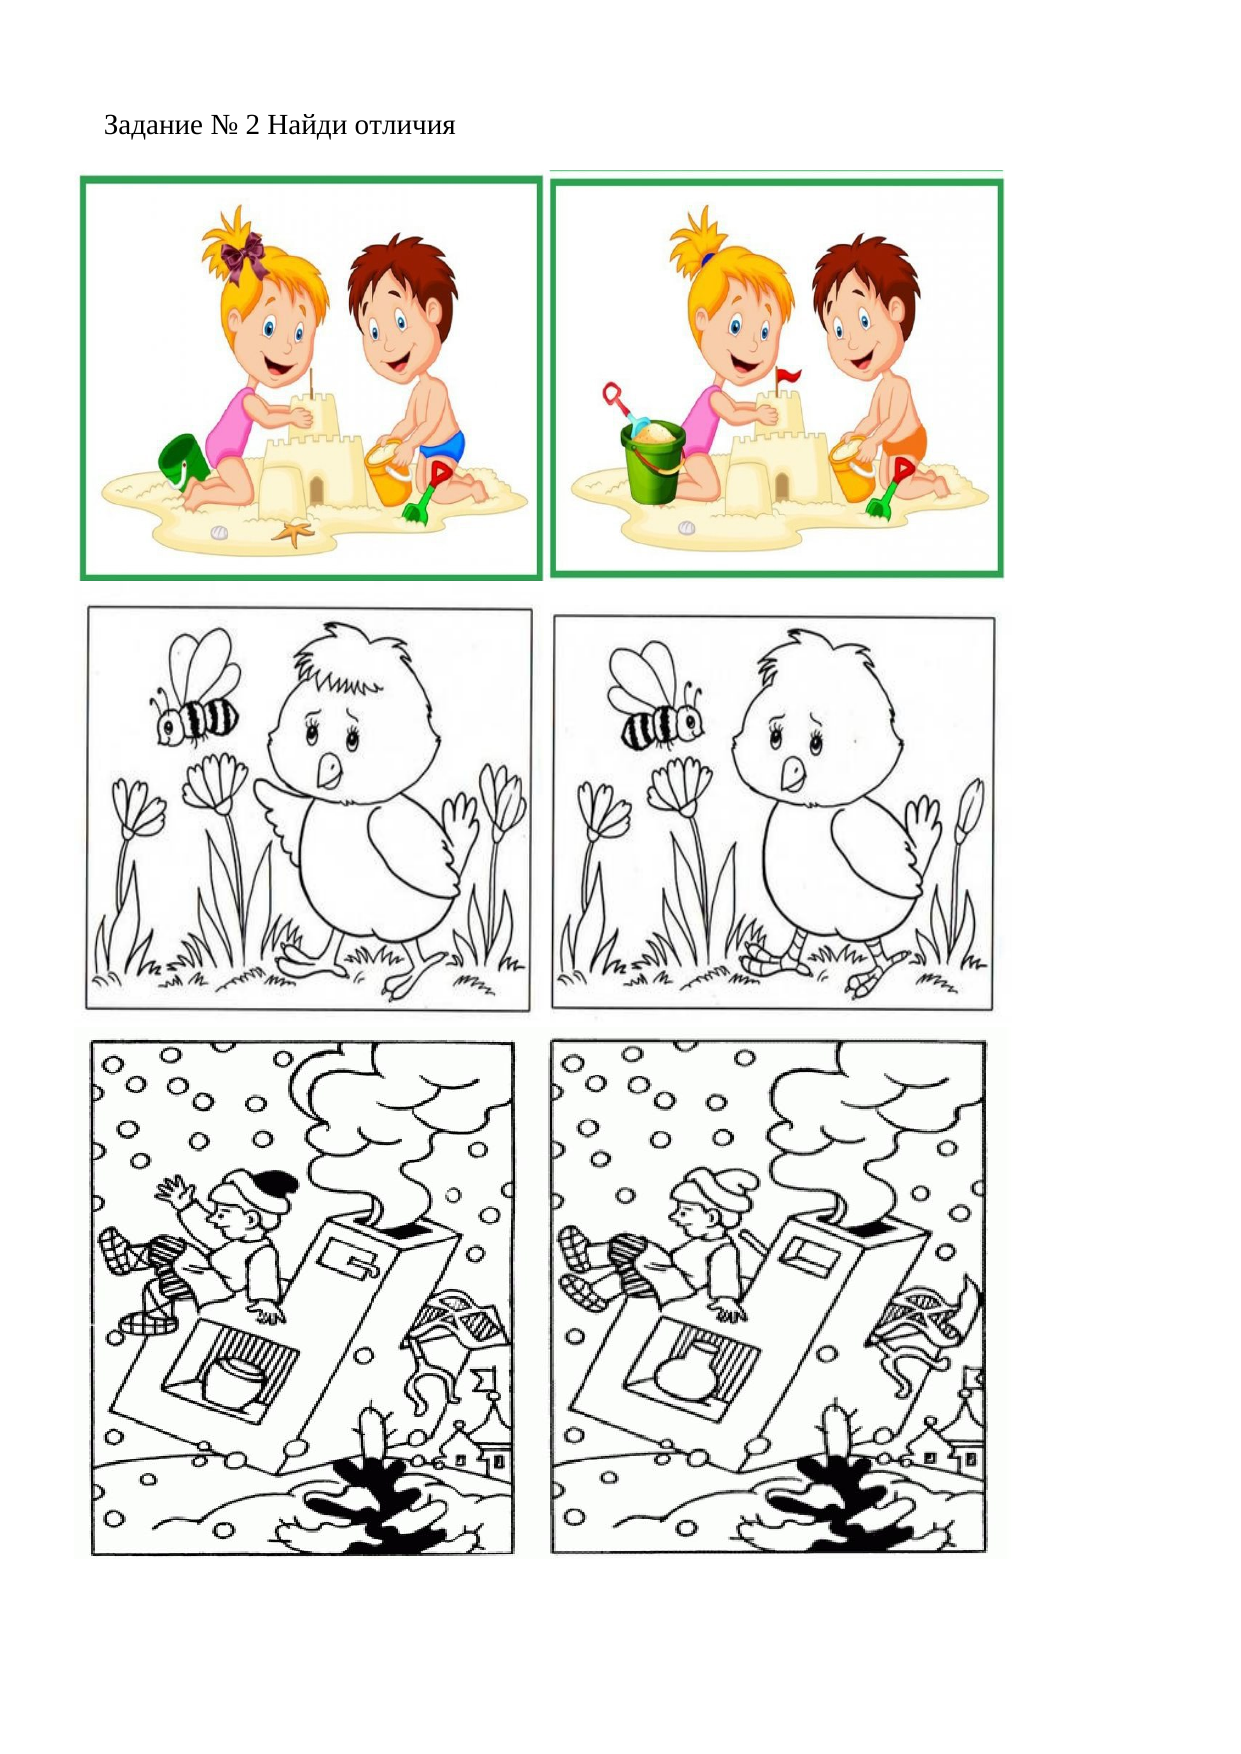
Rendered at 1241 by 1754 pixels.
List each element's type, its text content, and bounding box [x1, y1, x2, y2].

text Задание № 2 Найди отличия [74, 107, 1196, 141]
picture [550, 605, 1012, 1023]
picture [73, 1027, 1011, 1559]
picture [73, 169, 1005, 1023]
